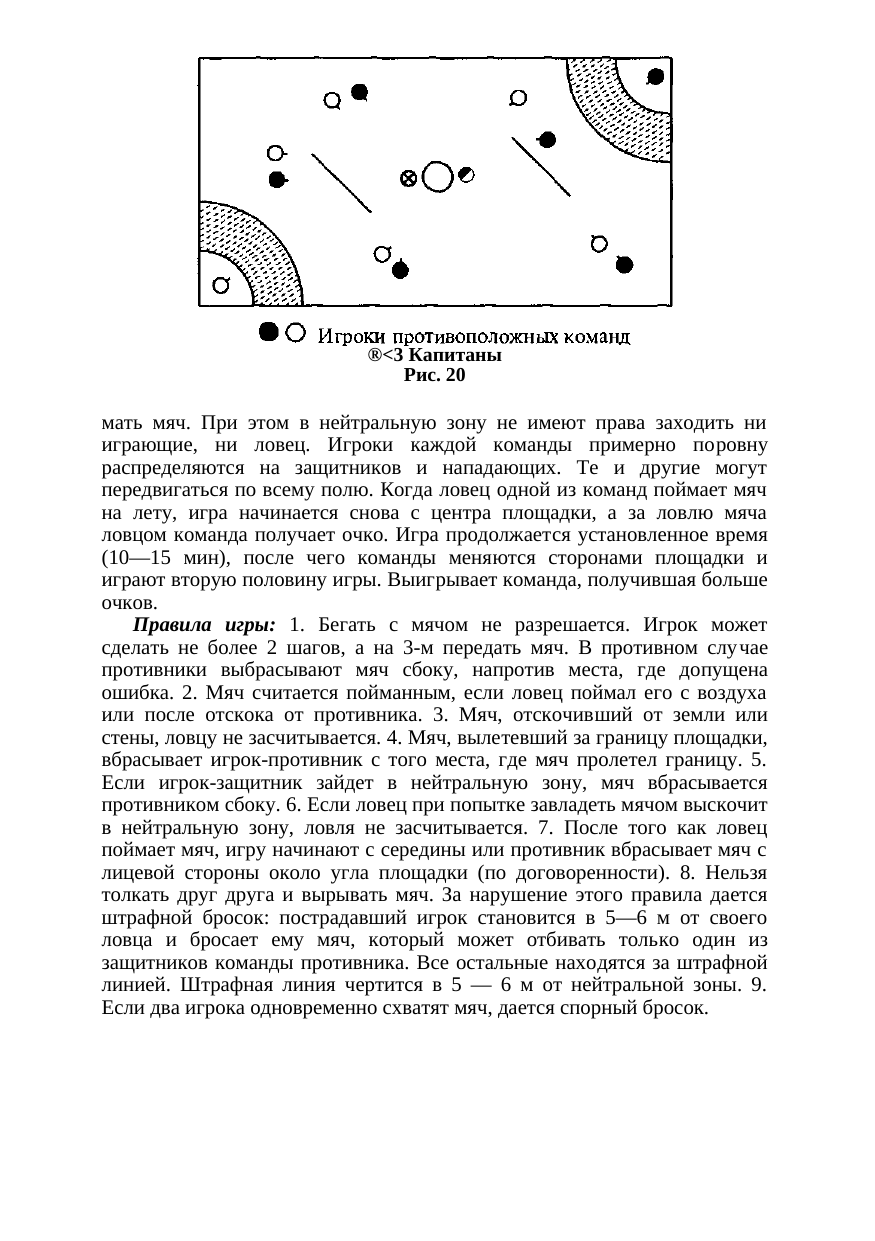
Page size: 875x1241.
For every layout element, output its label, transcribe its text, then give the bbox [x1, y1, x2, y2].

text Рис. 20 [99, 366, 770, 386]
text Правила игры: 1. Бегать с мячом не разрешается. Игрок может сделать не более 2 шагов, а на 3-м передать мяч. В противном случае противники выбрасывают мяч сбоку, напротив места, где допущена ошибка. 2. Мяч считается пойманным, если ловец поймал его с воздуха или после отскока от противника. 3. Мяч, отскочивший от земли или стены, ловцу не засчитывается. 4. Мяч, вылетевший за границу площадки, вбрасывает игрок-противник с того места, где мяч пролетел границу. 5. Если игрок-защитник зайдет в нейтральную зону, мяч вбрасывается противником сбоку. 6. Если ловец при попытке завладеть мячом выскочит в нейтральную зону, ловля не засчитывается. 7. После того как ловец поймает мяч, игру начинают с середины или противник вбрасывает мяч с лицевой стороны около угла площадки (по договоренности). 8. Нельзя толкать друг друга и вырывать мяч. За нарушение этого правила дается штрафной бросок: пострадавший игрок становится в 5—6 м от своего ловца и бросает ему мяч, который может отбивать только один из защитников команды противника. Все остальные находятся за штрафной линией. Штрафная линия чертится в 5 — 6 м от нейтральной зоны. 9. Если два игрока одновременно схватят мяч, дается спорный бросок. [101, 614, 768, 1019]
text ®<3 Капитаны [99, 346, 770, 366]
text мать мяч. При этом в нейтральную зону не имеют права заходить ни играющие, ни ловец. Игроки каждой команды примерно поровну распределяются на защитников и нападающих. Те и другие могут передвигаться по всему полю. Когда ловец одной из команд поймает мяч на лету, игра начинается снова с центра площадки, а за ловлю мяча ловцом команда получает очко. Игра продолжается установленное время (10—15 мин), после чего команды меняются сторонами площадки и играют вторую половину игры. Выигрывает команда, получившая больше очков. [101, 411, 768, 614]
picture [197, 56, 673, 346]
